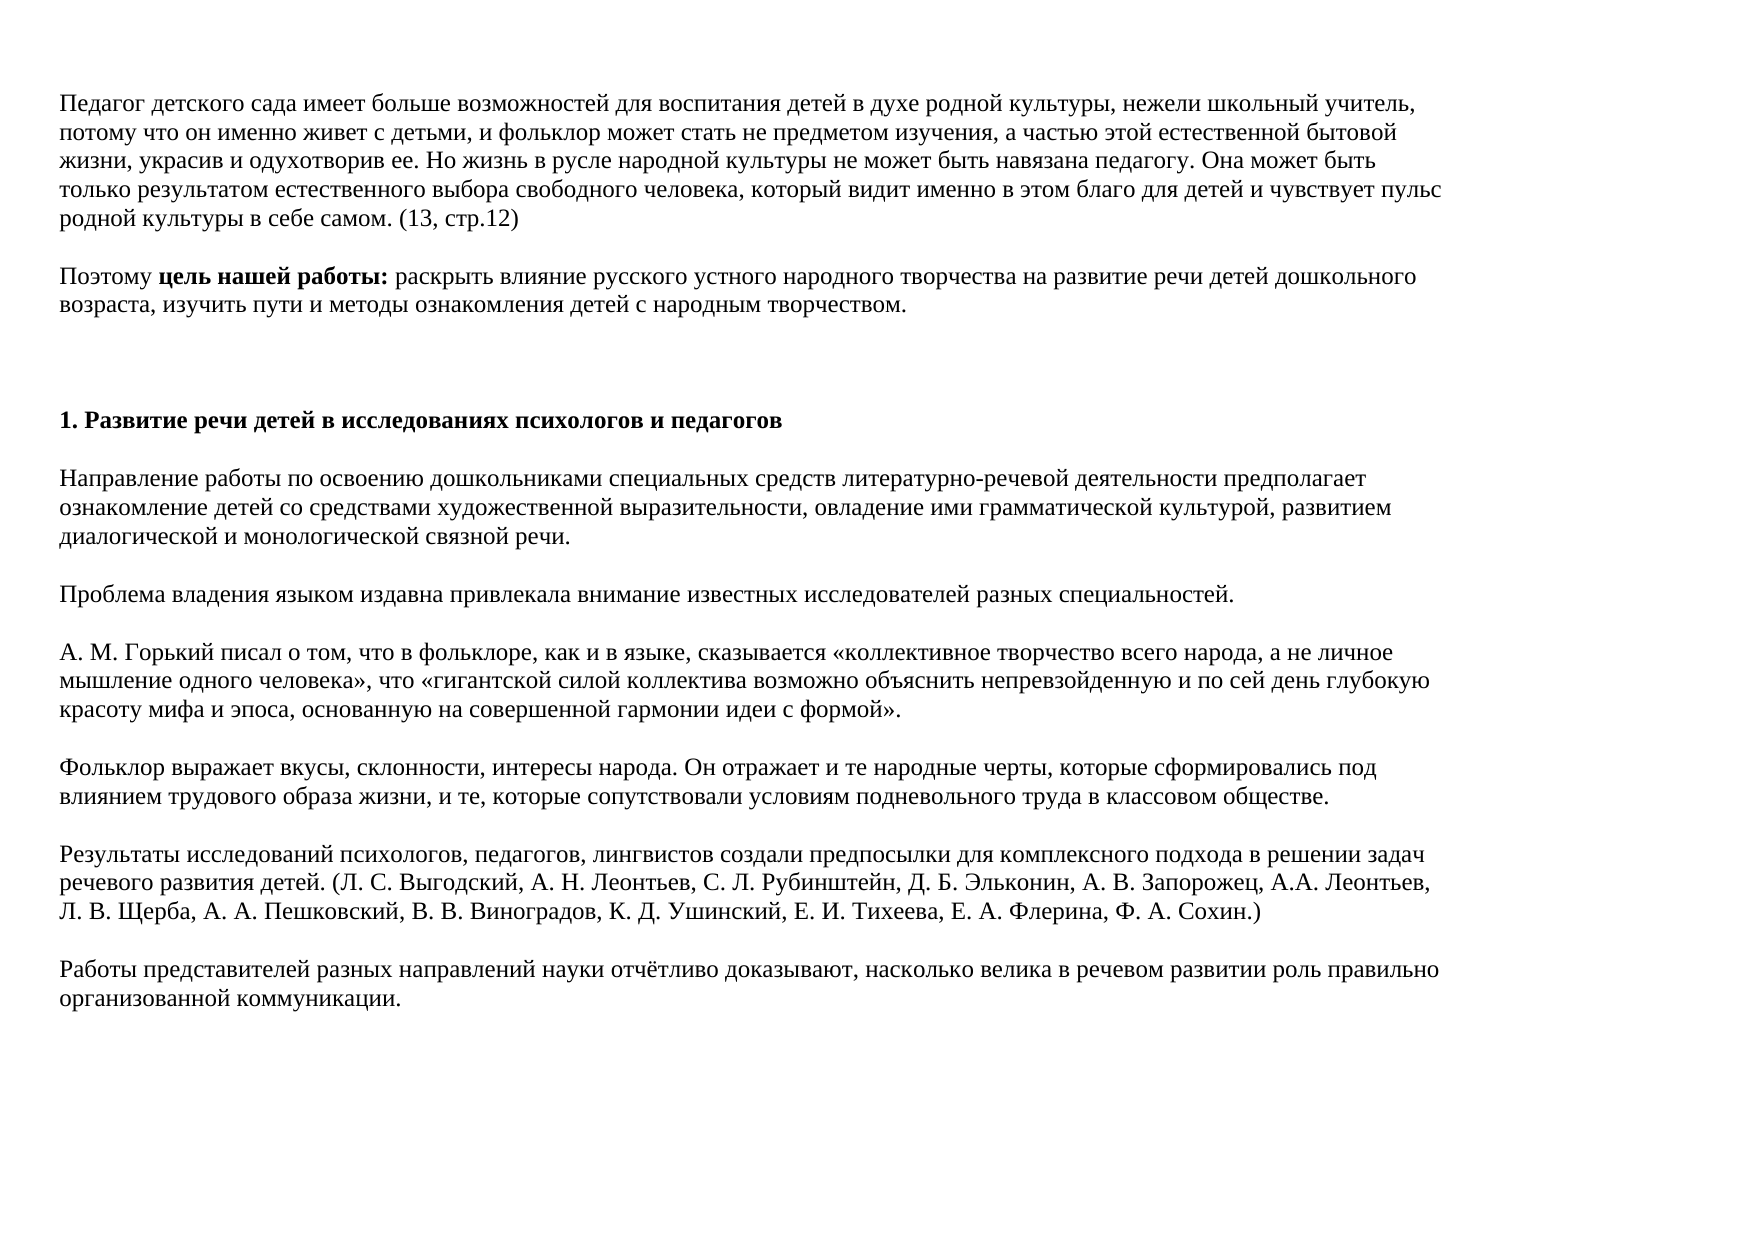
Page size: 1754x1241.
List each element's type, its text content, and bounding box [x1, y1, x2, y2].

text Педагог детского сада имеет больше возможностей для воспитания детей в духе родной культуры, нежели школьный учитель, потому что он именно живет с детьми, и фольклор может стать не предметом изучения, а частью этой естественной бытовой жизни, украсив и одухотворив ее. Но жизнь в русле народной культуры не может быть навязана педагогу. Она может быть только результатом естественного выбора свободного человека, который видит именно в этом благо для детей и чувствует пульс родной культуры в себе самом. (13, стр.12) [59, 88, 1447, 232]
text Результаты исследований психологов, педагогов, лингвистов создали предпосылки для комплексного подхода в решении задач речевого развития детей. (Л. С. Выгодский, А. Н. Леонтьев, С. Л. Рубинштейн, Д. Б. Эльконин, А. В. Запорожец, А.А. Леонтьев, Л. В. Щерба, А. А. Пешковский, В. В. Виноградов, К. Д. Ушинский, Е. И. Тихеева, Е. А. Флерина, Ф. А. Сохин.) [59, 839, 1447, 925]
text Поэтому цель нашей работы: раскрыть влияние русского устного народного творчества на развитие речи детей дошкольного возраста, изучить пути и методы ознакомления детей с народным творчеством. [59, 261, 1447, 318]
text 1. Развитие речи детей в исследованиях психологов и педагогов [59, 405, 1447, 434]
text Направление работы по освоению дошкольниками специальных средств литературно-речевой деятельности предполагает ознакомление детей со средствами художественной выразительности, овладение ими грамматической культурой, развитием диалогической и монологической связной речи. [59, 463, 1447, 549]
text Фольклор выражает вкусы, склонности, интересы народа. Он отражает и те народные черты, которые сформировались под влиянием трудового образа жизни, и те, которые сопутствовали условиям подневольного труда в классовом обществе. [59, 752, 1447, 809]
text А. М. Горький писал о том, что в фольклоре, как и в языке, сказывается «коллективное творчество всего народа, а не личное мышление одного человека», что «гигантской силой коллектива возможно объяснить непревзойденную и по сей день глубокую красоту мифа и эпоса, основанную на совершенной гармонии идеи с формой». [59, 637, 1447, 723]
text Работы представителей разных направлений науки отчётливо доказывают, насколько велика в речевом развитии роль правильно организованной коммуникации. [59, 954, 1447, 1012]
text Проблема владения языком издавна привлекала внимание известных исследователей разных специальностей. [59, 579, 1447, 607]
